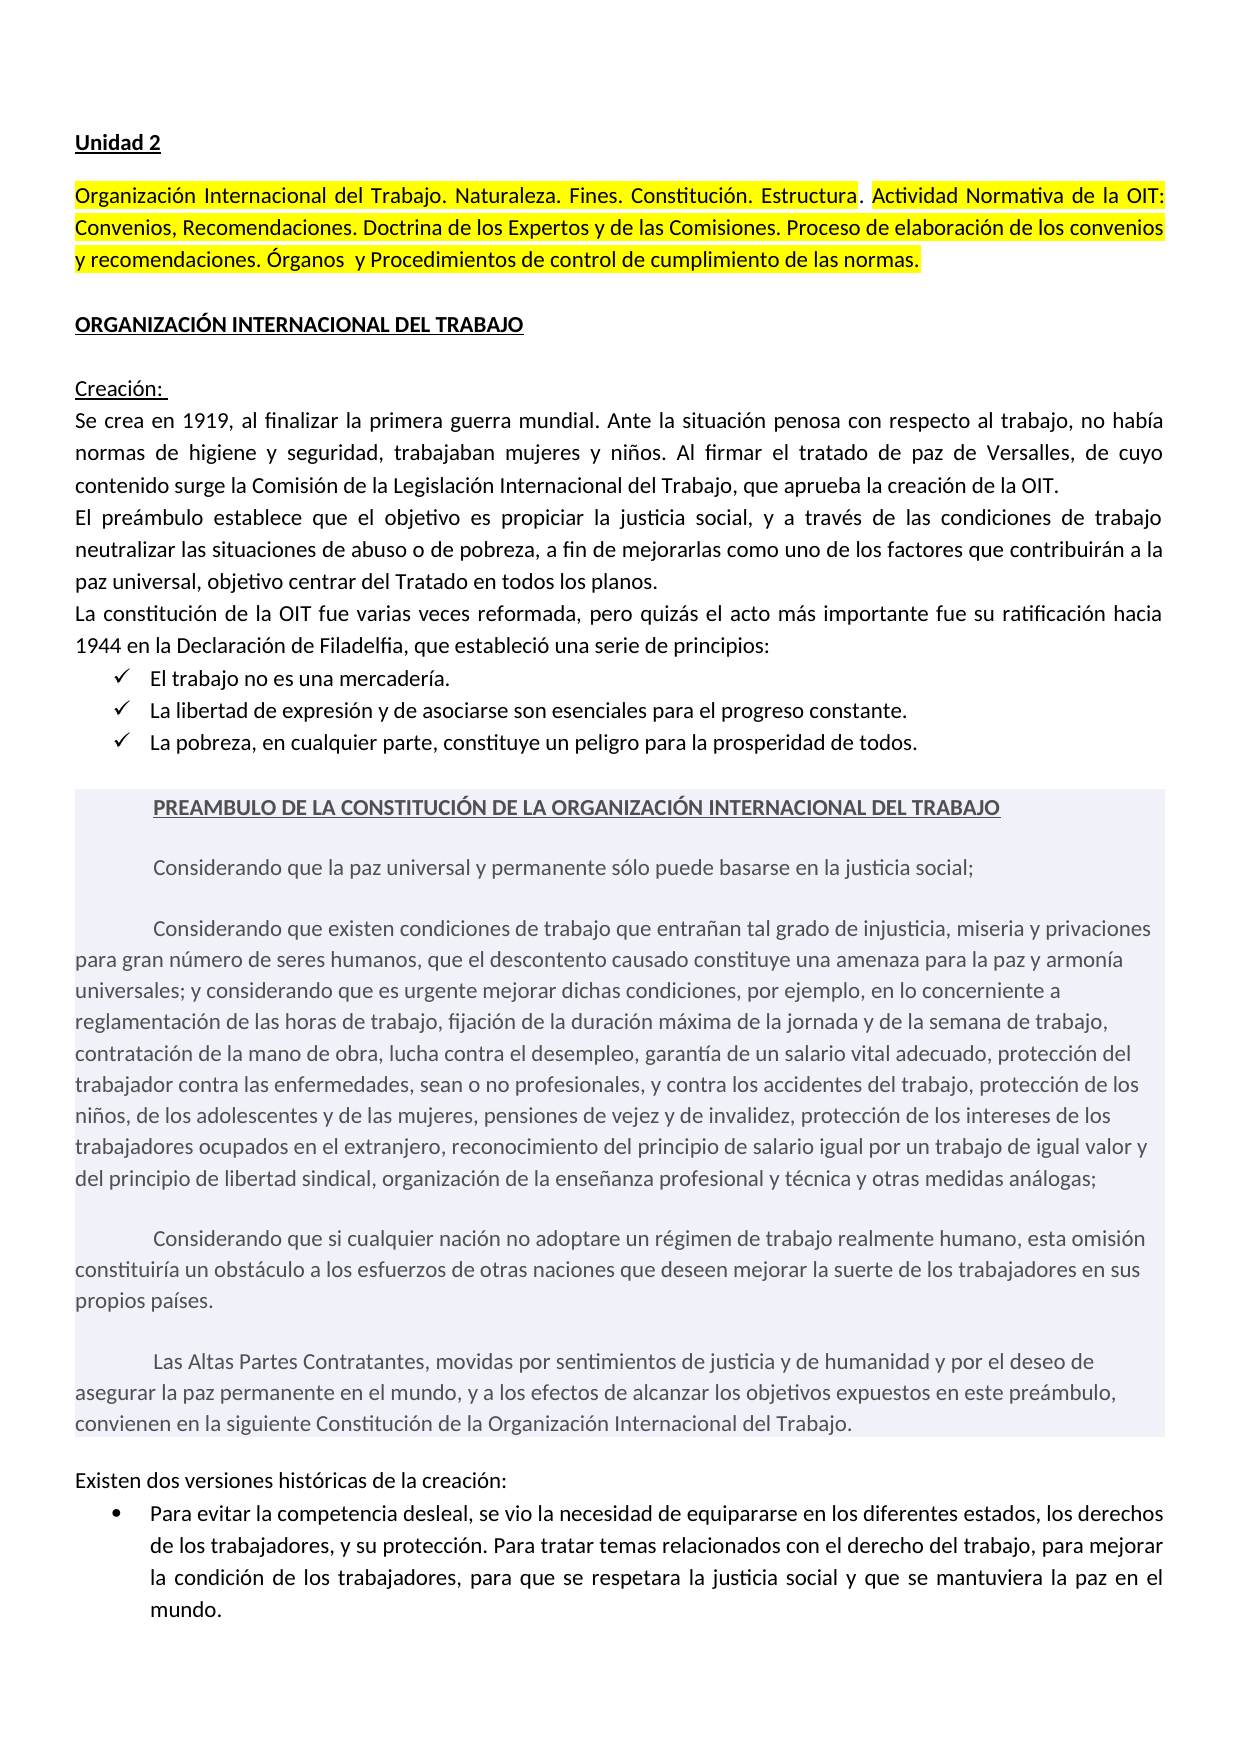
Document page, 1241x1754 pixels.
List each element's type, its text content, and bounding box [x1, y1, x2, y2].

text Existen dos versiones históricas de la creación: [75, 1467, 1165, 1495]
text Considerando que si cualquier nación no adoptare un régimen de trabajo realmente humano, esta omisión constituiría un obstáculo a los esfuerzos de otras naciones que deseen mejorar la suerte de los trabajadores en sus propios países. [75, 1221, 1165, 1314]
text Unidad 2 [75, 128, 1165, 156]
text Organización Internacional del Trabajo. Naturaleza. Fines. Constitución. Estructura. Actividad Normativa de la OIT: Convenios, Recomendaciones. Doctrina de los Expertos y de las Comisiones. Proceso de elaboración de los convenios y recomendaciones. Órganos y Procedimientos de control de cumplimiento de las normas. [75, 241, 1165, 273]
text El preámbulo establece que el objetivo es propiciar la justicia social, y a través de las condiciones de trabajo neutralizar las situaciones de abuso o de pobreza, a fin de mejorarlas como uno de los factores que contribuirán a la paz universal, objetivo centrar del Tratado en todos los planos. [75, 503, 1165, 595]
text La constitución de la OIT fue varias veces reformada, pero quizás el acto más importante fue su ratificación hacia 1944 en la Declaración de Filadelfia, que estableció una serie de principios: [75, 599, 1165, 660]
text Considerando que existen condiciones de trabajo que entrañan tal grado de injusticia, miseria y privaciones para gran número de seres humanos, que el descontento causado constituye una amenaza para la paz y armonía universales; y considerando que es urgente mejorar dichas condiciones, por ejemplo, en lo concerniente a reglamentación de las horas de trabajo, fijación de la duración máxima de la jornada y de la semana de trabajo, contratación de la mano de obra, lucha contra el desempleo, garantía de un salario vital adecuado, protección del trabajador contra las enfermedades, sean o no profesionales, y contra los accidentes del trabajo, protección de los niños, de los adolescentes y de las mujeres, pensiones de vejez y de invalidez, protección de los intereses de los trabajadores ocupados en el extranjero, reconocimiento del principio de salario igual por un trabajo de igual valor y del principio de libertad sindical, organización de la enseñanza profesional y técnica y otras medidas análogas; [75, 910, 1165, 1192]
list La pobreza, en cualquier parte, constituye un peligro para la prosperidad de todos. [112, 728, 1165, 756]
list El trabajo no es una mercadería. [112, 664, 1165, 692]
text Las Altas Partes Contratantes, movidas por sentimientos de justicia y de humanidad y por el deseo de asegurar la paz permanente en el mundo, y a los efectos de alcanzar los objetivos expuestos en este preámbulo, convienen en la siguiente Constitución de la Organización Internacional del Trabajo. [75, 1344, 1165, 1437]
list Para evitar la competencia desleal, se vio la necesidad de equipararse en los diferentes estados, los derechos de los trabajadores, y su protección. Para tratar temas relacionados con el derecho del trabajo, para mejorar la condición de los trabajadores, para que se respetara la justicia social y que se mantuviera la paz en el mundo. [112, 1499, 1165, 1623]
text Considerando que la paz universal y permanente sólo puede basarse en la justicia social; [75, 850, 1165, 881]
text Organización Internacional del Trabajo. Naturaleza. Fines. Constitución. Estructura. Actividad Normativa de la OIT: Convenios, Recomendaciones. Doctrina de los Expertos y de las Comisiones. Proceso de elaboración de los convenios y recomendaciones. Órganos y Procedimientos de control de cumplimiento de las normas. [75, 181, 1165, 213]
text ORGANIZACIÓN INTERNACIONAL DEL TRABAJO [75, 310, 1165, 338]
text Se crea en 1919, al finalizar la primera guerra mundial. Ante la situación penosa con respecto al trabajo, no había normas de higiene y seguridad, trabajaban mujeres y niños. Al firmar el tratado de paz de Versalles, de cuyo contenido surge la Comisión de la Legislación Internacional del Trabajo, que aprueba la creación de la OIT. [75, 406, 1165, 499]
list La libertad de expresión y de asociarse son esenciales para el progreso constante. [112, 696, 1165, 724]
text PREAMBULO DE LA CONSTITUCIÓN DE LA ORGANIZACIÓN INTERNACIONAL DEL TRABAJO [75, 789, 1165, 821]
text Creación: [75, 374, 1165, 402]
